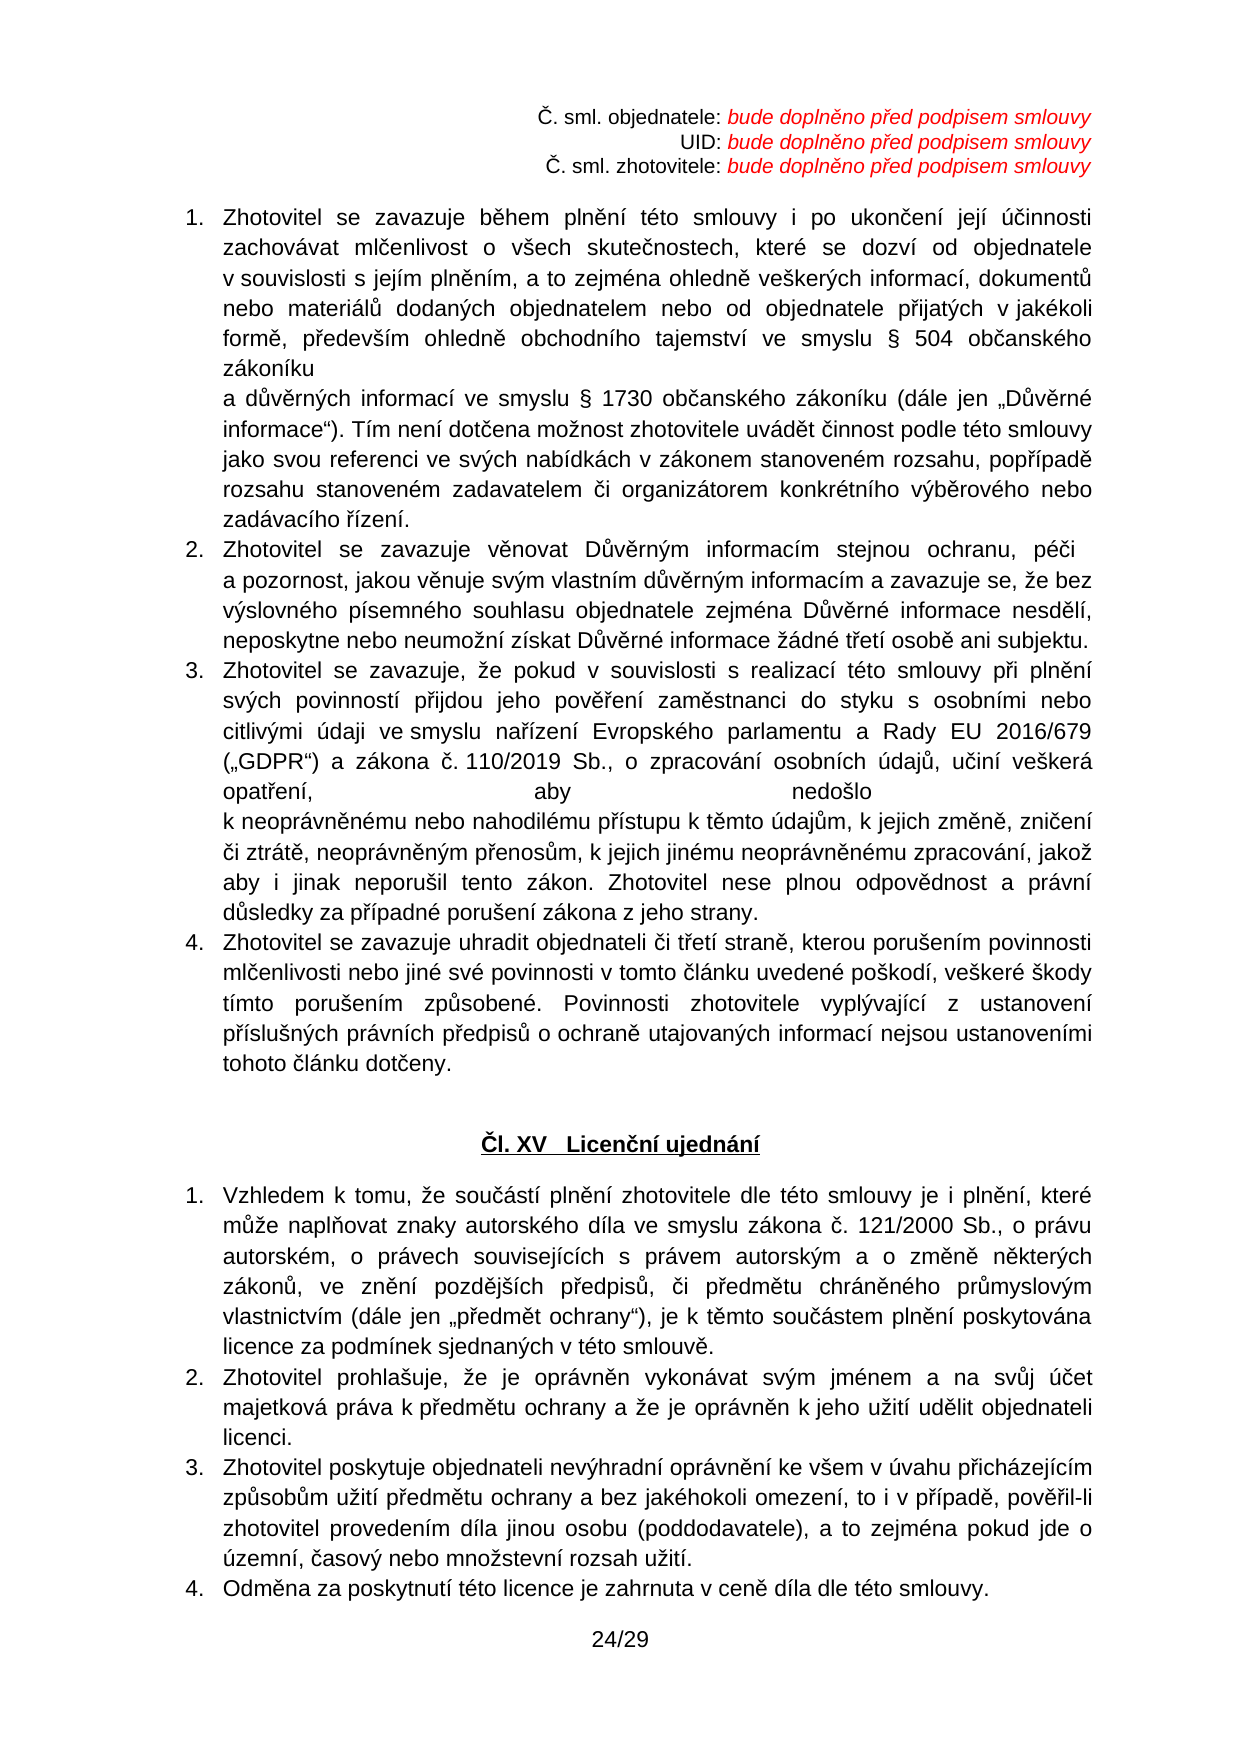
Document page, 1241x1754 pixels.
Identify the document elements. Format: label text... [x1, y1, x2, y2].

list Zhotovitel poskytuje objednateli nevýhradní oprávnění ke všem v úvahu přicházejícím způsobům užití předmětu ochrany a bez jakéhokoli omezení, to i v případě, pověřil-li zhotovitel provedením díla jinou osobu (poddodavatele), a to zejména pokud jde o územní, časový nebo množstevní rozsah užití. [185, 1454, 1093, 1571]
list Zhotovitel se zavazuje během plnění této smlouvy i po ukončení její účinnosti zachovávat mlčenlivost o všech skutečnostech, které se dozví od objednatele v souvislosti s jejím plněním, a to zejména ohledně veškerých informací, dokumentů nebo materiálů dodaných objednatelem nebo od objednatele přijatých v jakékoli formě, především ohledně obchodního tajemství ve smyslu § 504 občanského zákoníku a důvěrných informací ve smyslu § 1730 občanského zákoníku (dále jen „Důvěrné informace“). Tím není dotčena možnost zhotovitele uvádět činnost podle této smlouvy jako svou referenci ve svých nabídkách v zákonem stanoveném rozsahu, popřípadě rozsahu stanoveném zadavatelem či organizátorem konkrétního výběrového nebo zadávacího řízení. [185, 204, 1093, 532]
list Zhotovitel prohlašuje, že je oprávněn vykonávat svým jménem a na svůj účet majetková práva k předmětu ochrany a že je oprávněn k jeho užití udělit objednateli licenci. [185, 1363, 1093, 1450]
list Odměna za poskytnutí této licence je zahrnuta v ceně díla dle této smlouvy. [185, 1575, 1093, 1601]
list Zhotovitel se zavazuje věnovat Důvěrným informacím stejnou ochranu, péči a pozornost, jakou věnuje svým vlastním důvěrným informacím a zavazuje se, že bez výslovného písemného souhlasu objednatele zejména Důvěrné informace nesdělí, neposkytne nebo neumožní získat Důvěrné informace žádné třetí osobě ani subjektu. [185, 536, 1093, 653]
text Čl. XV Licenční ujednání [148, 1131, 1093, 1157]
list Zhotovitel se zavazuje, že pokud v souvislosti s realizací této smlouvy při plnění svých povinností přijdou jeho pověření zaměstnanci do styku s osobními nebo citlivými údaji ve smyslu nařízení Evropského parlamentu a Rady EU 2016/679 („GDPR“) a zákona č. 110/2019 Sb., o zpracování osobních údajů, učiní veškerá opatření, aby nedošlo k neoprávněnému nebo nahodilému přístupu k těmto údajům, k jejich změně, zničení či ztrátě, neoprávněným přenosům, k jejich jinému neoprávněnému zpracování, jakož aby i jinak neporušil tento zákon. Zhotovitel nese plnou odpovědnost a právní důsledky za případné porušení zákona z jeho strany. [185, 657, 1093, 925]
list Zhotovitel se zavazuje uhradit objednateli či třetí straně, kterou porušením povinnosti mlčenlivosti nebo jiné své povinnosti v tomto článku uvedené poškodí, veškeré škody tímto porušením způsobené. Povinnosti zhotovitele vyplývající z ustanovení příslušných právních předpisů o ochraně utajovaných informací nejsou ustanoveními tohoto článku dotčeny. [185, 929, 1093, 1076]
list Vzhledem k tomu, že součástí plnění zhotovitele dle této smlouvy je i plnění, které může naplňovat znaky autorského díla ve smyslu zákona č. 121/2000 Sb., o právu autorském, o právech souvisejících s právem autorským a o změně některých zákonů, ve znění pozdějších předpisů, či předmětu chráněného průmyslovým vlastnictvím (dále jen „předmět ochrany“), je k těmto součástem plnění poskytována licence za podmínek sjednaných v této smlouvě. [185, 1182, 1093, 1359]
